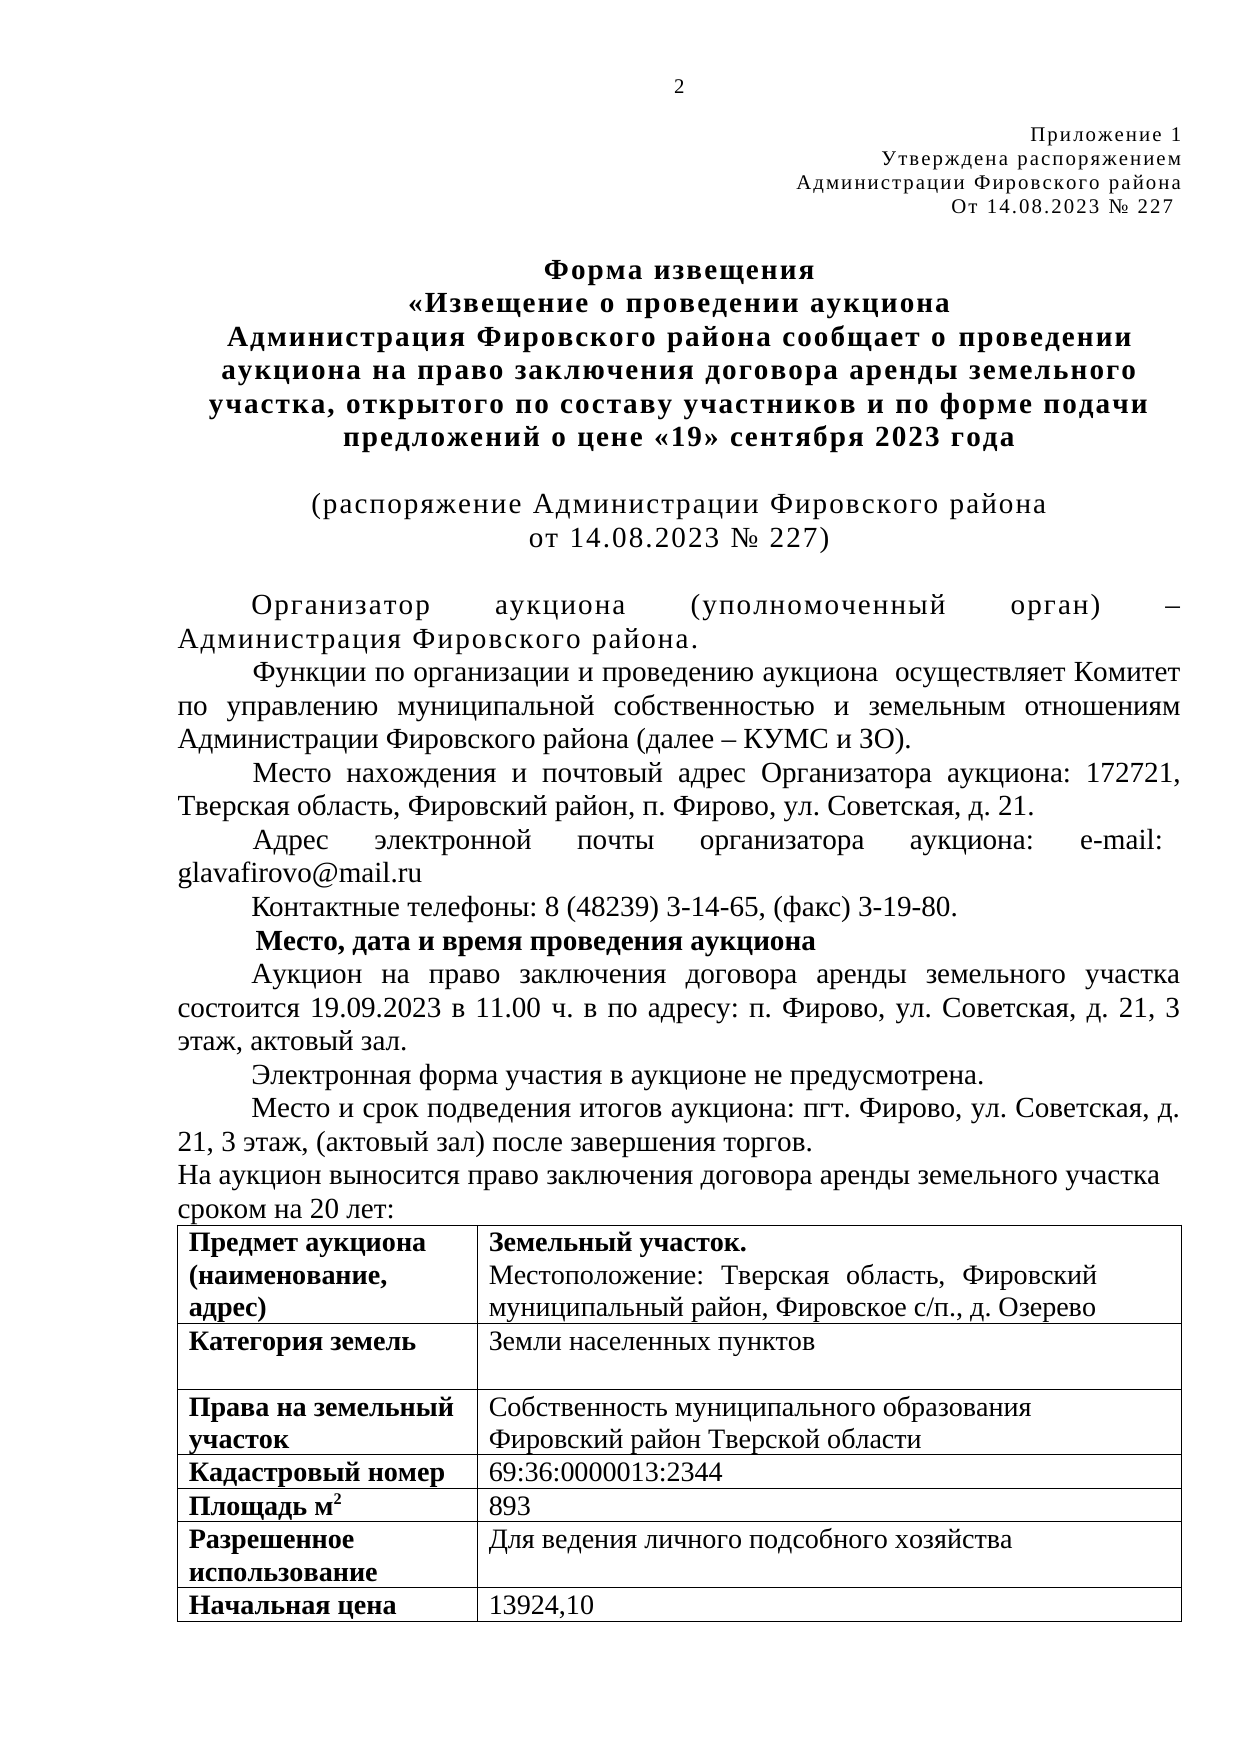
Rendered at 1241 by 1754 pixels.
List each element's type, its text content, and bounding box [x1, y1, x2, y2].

table_cell Земли населенных пунктов [478, 1324, 1181, 1388]
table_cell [178, 1588, 477, 1621]
text Функции по организации и проведению аукциона осуществляет Комитет по управлению муниципальной собственностью и земельным отношениям Администрации Фировского района (далее – КУМС и ЗО). [177, 654, 1181, 755]
text Администрация Фировского района сообщает о проведении аукциона на право заключения договора аренды земельного участка, открытого по составу участников и по форме подачи предложений о цене «19» сентября 2023 года [177, 319, 1181, 453]
text На аукцион выносится право заключения договора аренды земельного участка сроком на 20 лет: [177, 1157, 1181, 1224]
table_cell 893 [478, 1489, 1181, 1521]
text Место и срок подведения итогов аукциона: пгт. Фирово, ул. Советская, д. 21, 3 этаж, (актовый зал) после завершения торгов. [177, 1090, 1181, 1157]
text Администрации Фировского района [177, 170, 1181, 194]
text Электронная форма участия в аукционе не предусмотрена. [177, 1057, 1181, 1090]
table_cell Для ведения личного подсобного хозяйства [478, 1522, 1181, 1587]
text Приложение 1 [177, 122, 1181, 146]
text От 14.08.2023 № 227 [841, 194, 1181, 218]
table_cell Кадастровый номер [178, 1455, 477, 1488]
table_header Предмет аукциона (наименование, адрес) [178, 1226, 477, 1323]
text «Извещение о проведении аукциона [177, 285, 1181, 319]
table_cell Собственность муниципального образования Фировский район Тверской области [478, 1390, 1181, 1454]
text от 14.08.2023 № 227) [121, 520, 1181, 554]
table_cell 69:36:0000013:2344 [478, 1455, 1181, 1488]
text (распоряжение Администрации Фировского района [121, 487, 1181, 520]
table_cell Площадь м2 [178, 1489, 477, 1521]
text Утверждена распоряжением [177, 146, 1181, 170]
table_cell 13924,10 [478, 1588, 1181, 1621]
table_header Земельный участок. Местоположение: Тверская область, Фировский муниципальный район, Фировское с/п., д. Озерево [478, 1226, 1181, 1323]
text Адрес электронной почты организатора аукциона: e-mail: glavafirovo@mail.ru [177, 822, 1162, 889]
table_cell Разрешенное использование [178, 1522, 477, 1587]
text Организатор аукциона (уполномоченный орган) – Администрация Фировского района. [177, 587, 1181, 654]
text Аукцион на право заключения договора аренды земельного участка состоится 19.09.2023 в 11.00 ч. в по адресу: п. Фирово, ул. Советская, д. 21, 3 этаж, актовый зал. [177, 956, 1181, 1057]
text Место нахождения и почтовый адрес Организатора аукциона: 172721, Тверская область, Фировский район, п. Фирово, ул. Советская, д. 21. [177, 755, 1181, 822]
text Контактные телефоны: 8 (48239) 3-14-65, (факс) 3-19-80. [177, 889, 1181, 923]
text Форма извещения [177, 252, 1181, 285]
table_cell Права на земельный участок [178, 1390, 477, 1454]
text Место, дата и время проведения аукциона [177, 923, 1181, 956]
table_cell Категория земель [178, 1324, 477, 1388]
